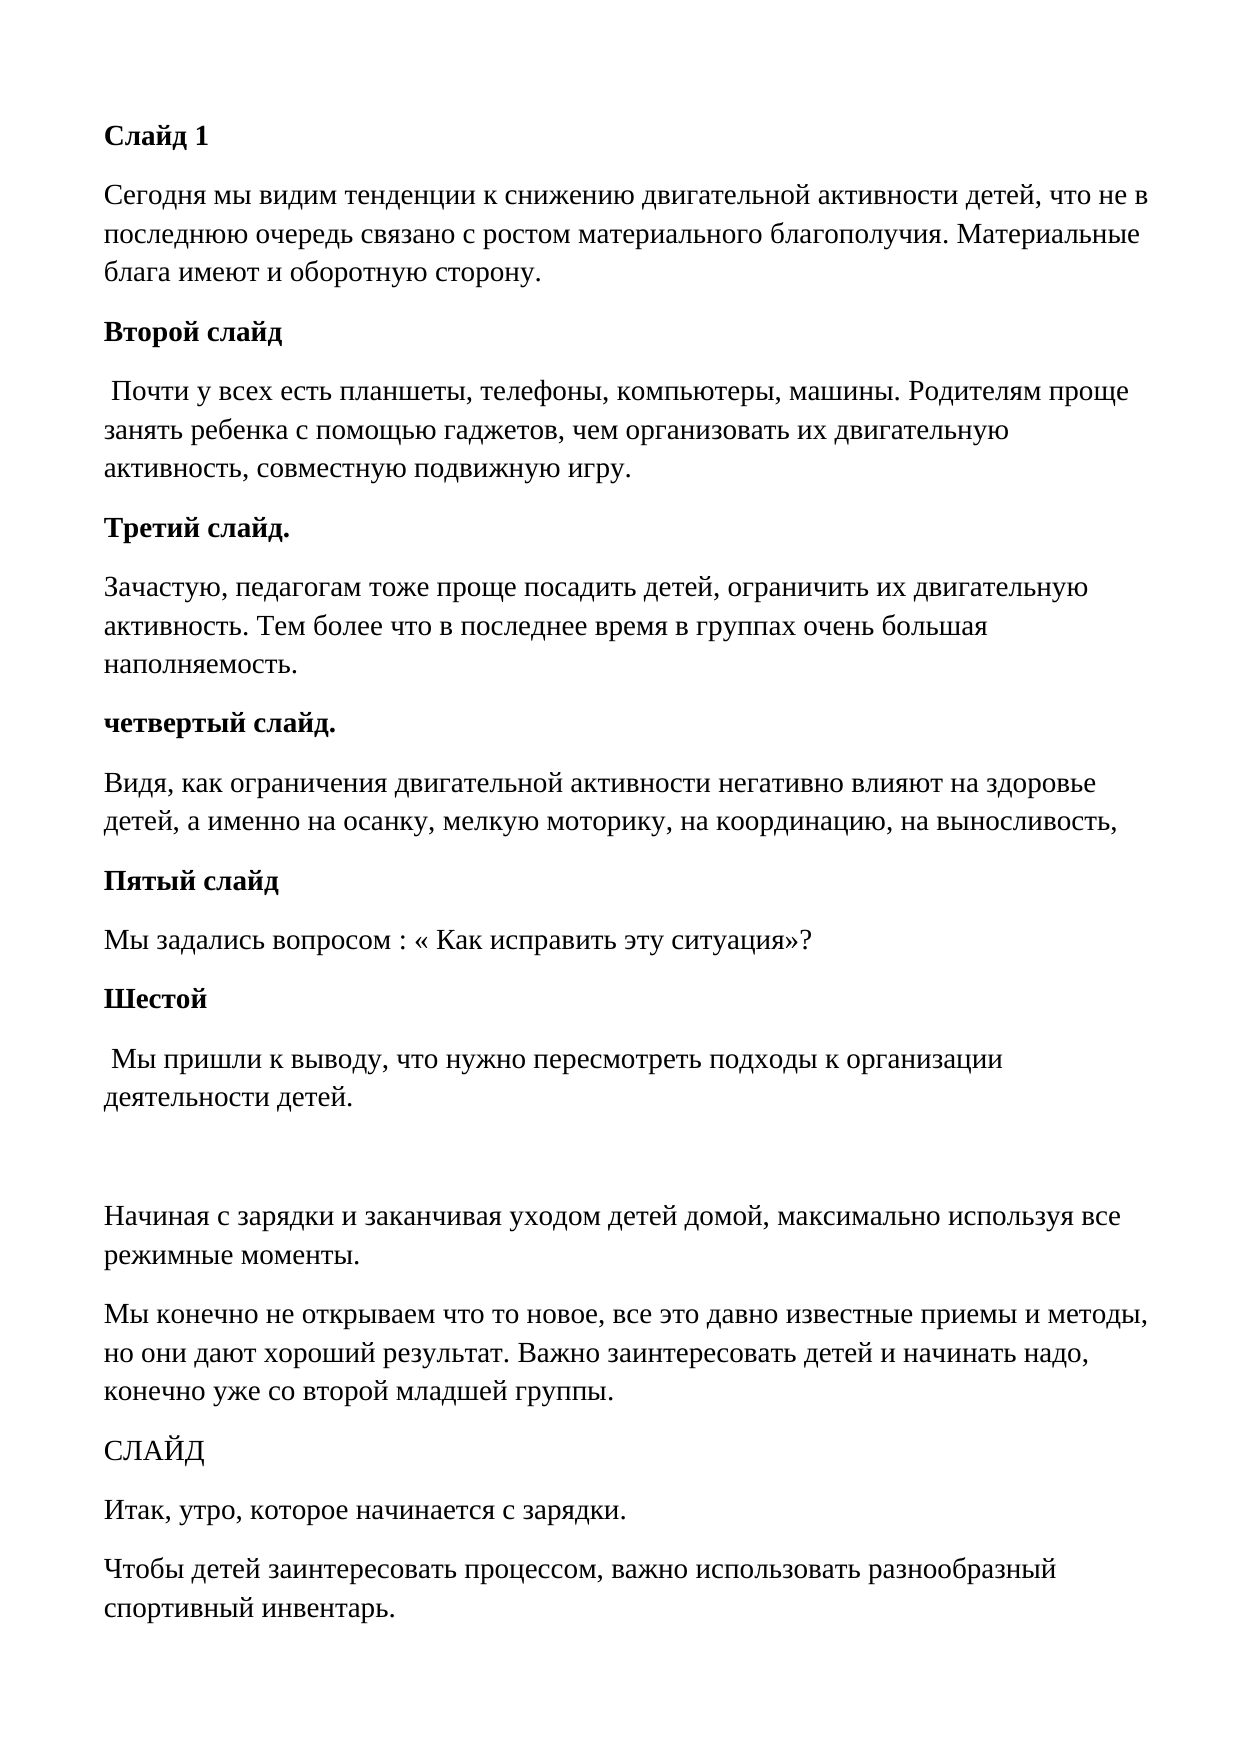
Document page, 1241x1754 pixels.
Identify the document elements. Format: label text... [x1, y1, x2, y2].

text Сегодня мы видим тенденции к снижению двигательной активности детей, что не в последнюю очередь связано с ростом материального благополучия. Материальные блага имеют и оборотную сторону. [103, 177, 1152, 288]
text Чтобы детей заинтересовать процессом, важно использовать разнообразный спортивный инвентарь. [103, 1551, 1152, 1623]
text Шестой [103, 982, 1152, 1015]
text Итак, утро, которое начинается с зарядки. [103, 1492, 1152, 1526]
text Мы конечно не открываем что то новое, все это давно известные приемы и методы, но они дают хороший результат. Важно заинтересовать детей и начинать надо, конечно уже со второй младшей группы. [103, 1296, 1152, 1407]
text Мы пришли к выводу, что нужно пересмотреть подходы к организации деятельности детей. [103, 1041, 1152, 1113]
text Почти у всех есть планшеты, телефоны, компьютеры, машины. Родителям проще занять ребенка с помощью гаджетов, чем организовать их двигательную активность, совместную подвижную игру. [103, 373, 1152, 484]
text Начиная с зарядки и заканчивая уходом детей домой, максимально используя все режимные моменты. [103, 1198, 1152, 1270]
text Зачастую, педагогам тоже проще посадить детей, ограничить их двигательную активность. Тем более что в последнее время в группах очень большая наполняемость. [103, 569, 1152, 680]
text Слайд 1 [103, 118, 1152, 152]
text Третий слайд. [103, 510, 1152, 543]
text Мы задались вопросом : « Как исправить эту ситуация»? [103, 922, 1152, 956]
text Видя, как ограничения двигательной активности негативно влияют на здоровье детей, а именно на осанку, мелкую моторику, на координацию, на выносливость, [103, 765, 1152, 837]
text СЛАЙД [103, 1433, 1152, 1466]
text четвертый слайд. [103, 706, 1152, 739]
text Второй слайд [103, 314, 1152, 347]
text Пятый слайд [103, 863, 1152, 896]
